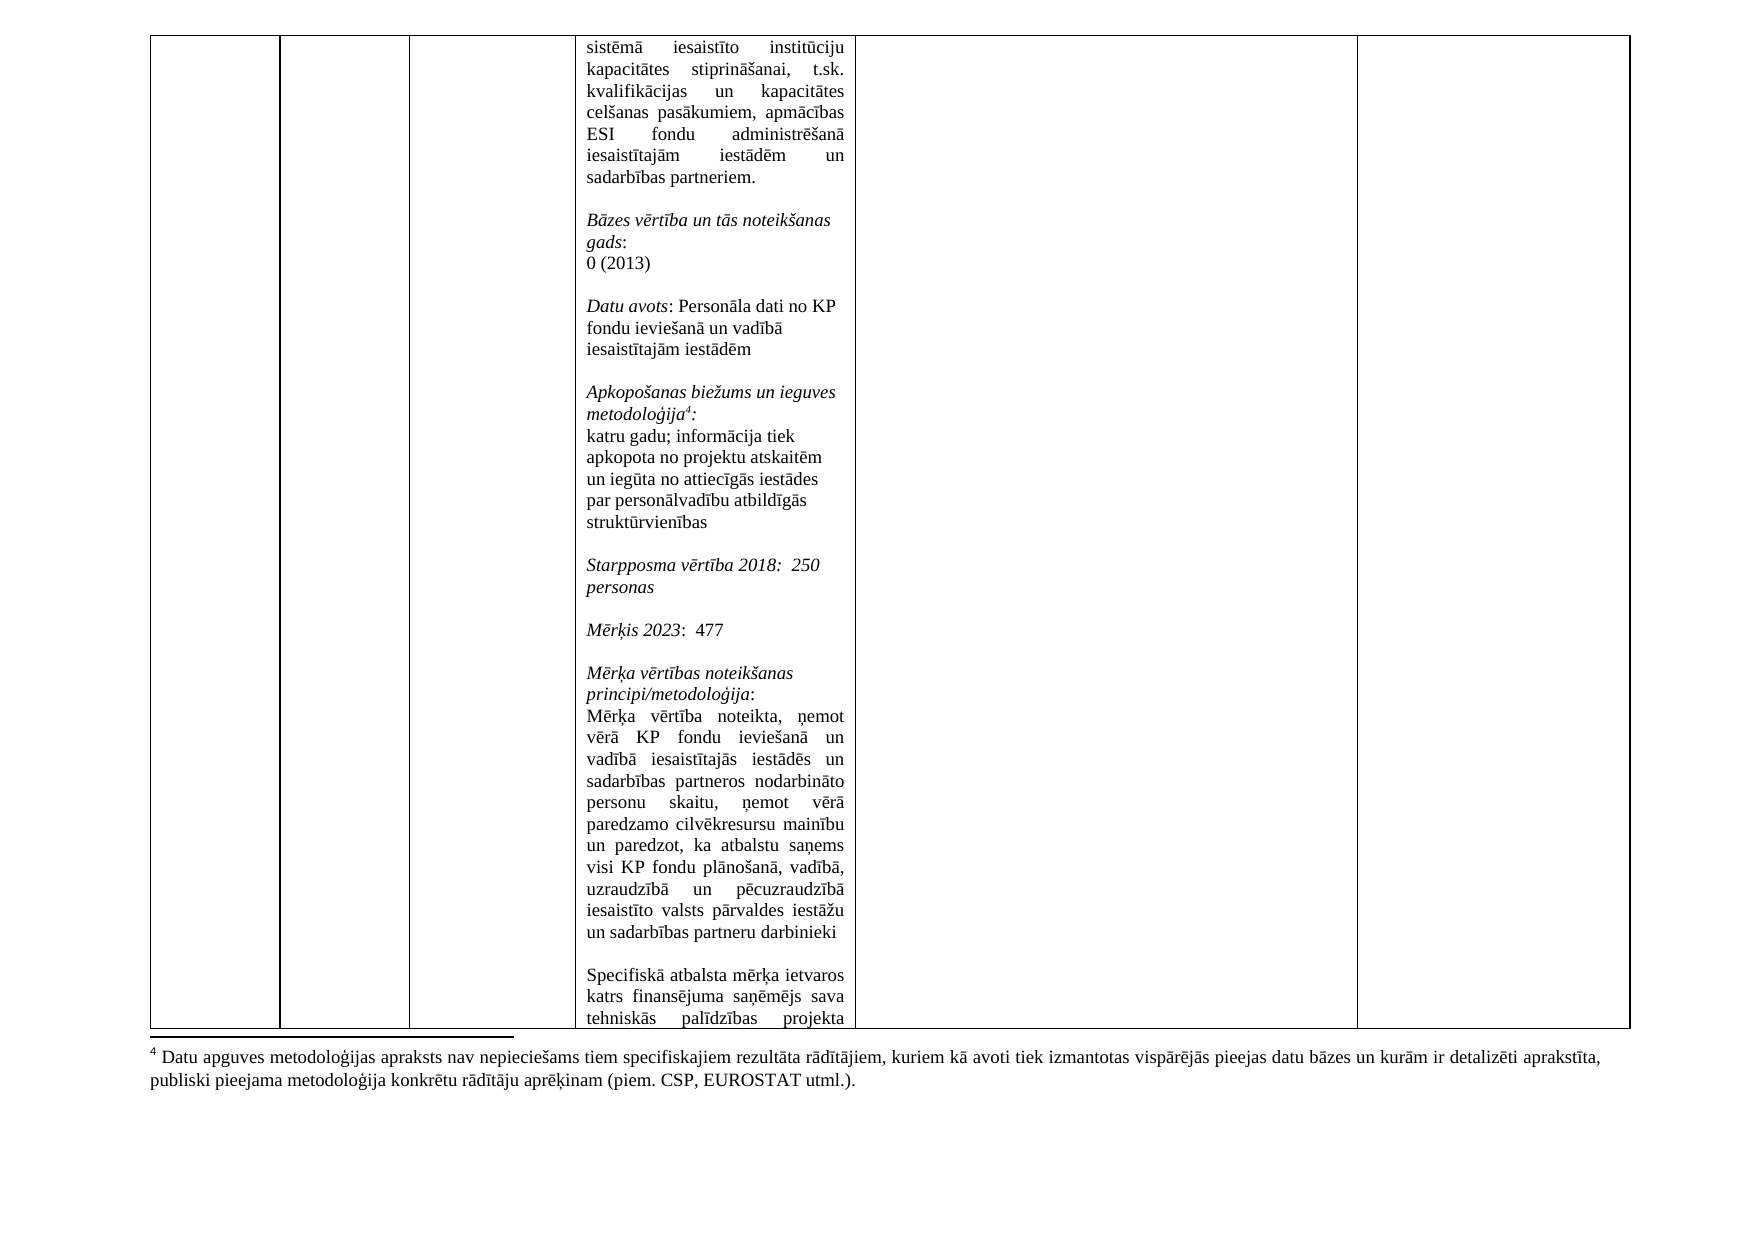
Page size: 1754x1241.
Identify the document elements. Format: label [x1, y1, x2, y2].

table_cell [1358, 36, 1629, 1028]
table_cell [281, 36, 409, 1028]
table_cell [151, 36, 279, 1028]
table_cell [856, 36, 1357, 1028]
table_cell [576, 36, 855, 1028]
table_cell [410, 36, 575, 1028]
